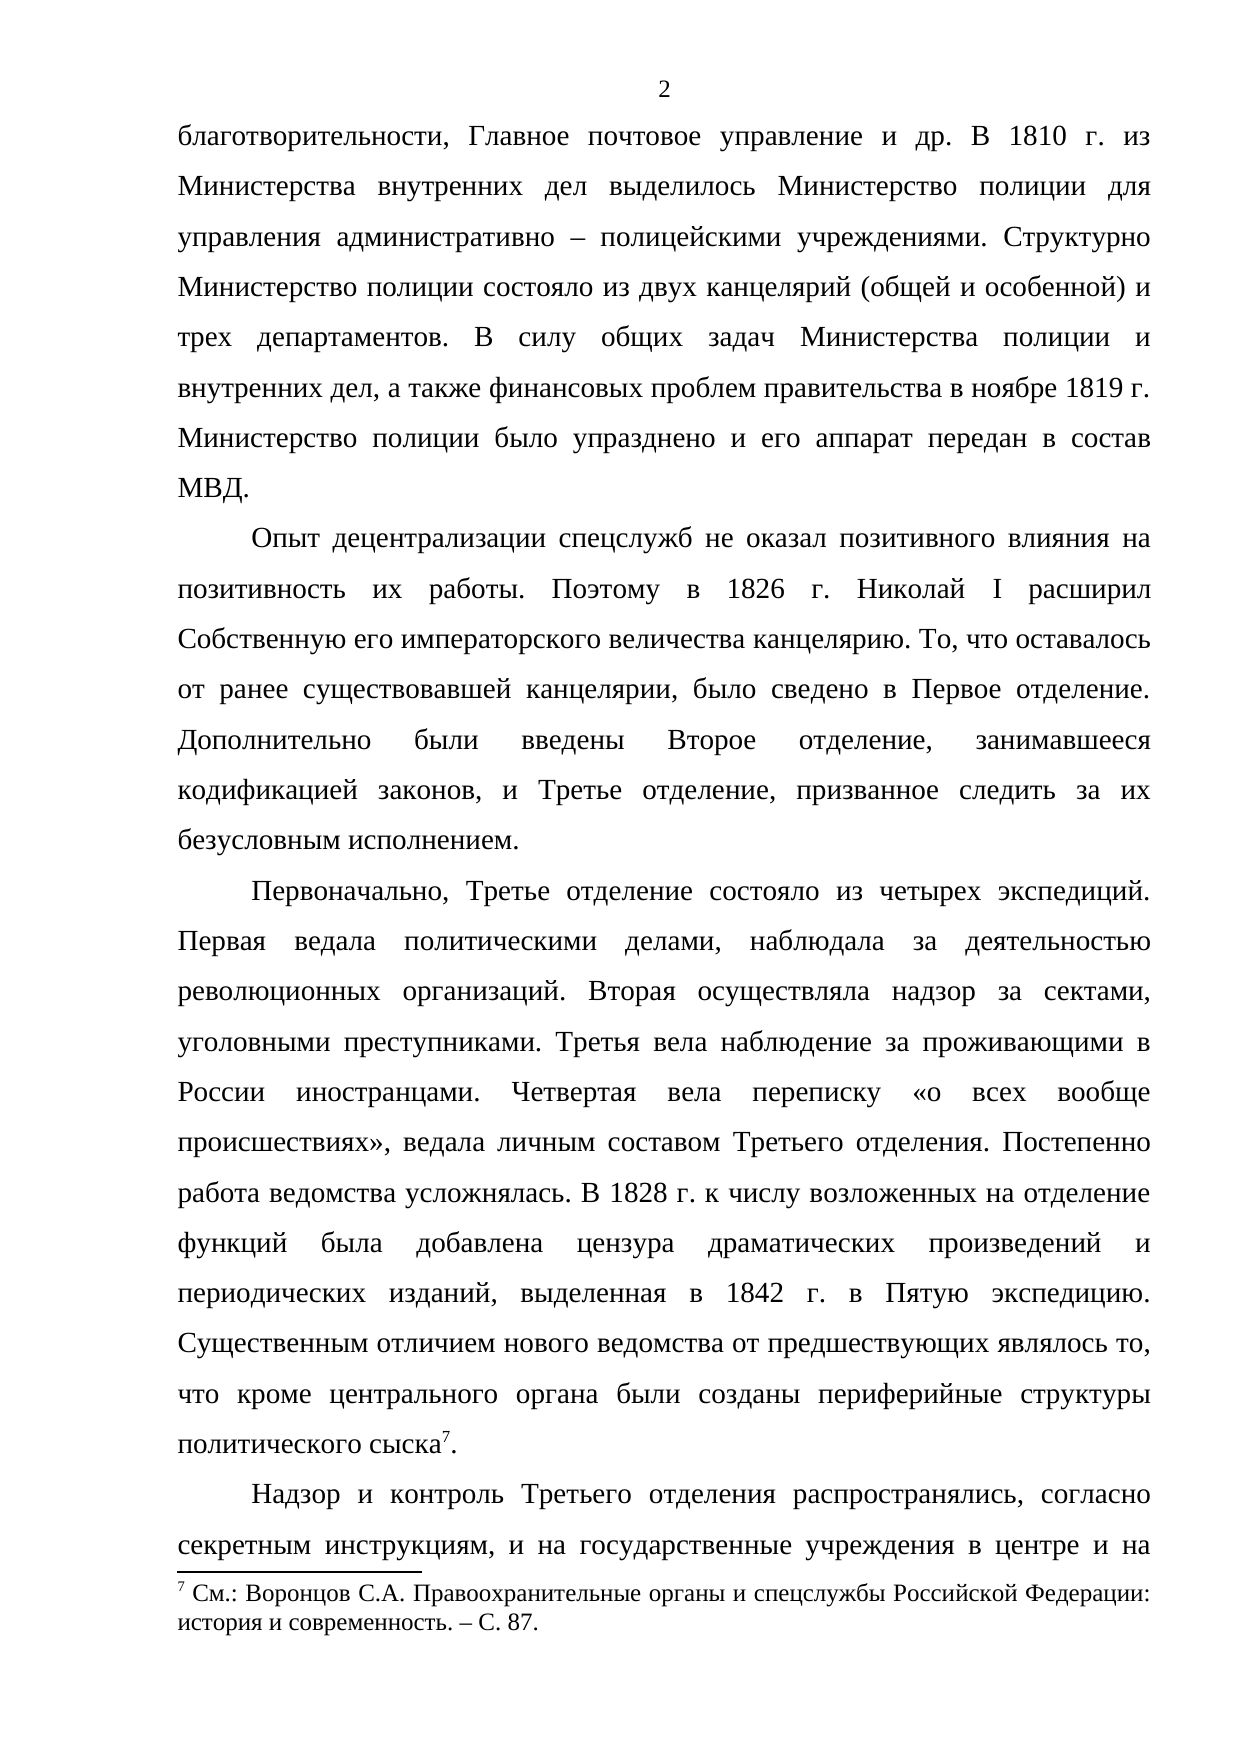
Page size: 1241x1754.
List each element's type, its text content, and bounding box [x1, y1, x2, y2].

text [177, 118, 1152, 504]
text Первоначально, Третье отделение состояло из четырех экспедиций. Первая ведала политическими делами, наблюдала за деятельностью революционных организаций. Вторая осуществляла надзор за сектами, уголовными преступниками. Третья вела наблюдение за проживающими в России иностранцами. Четвертая вела переписку «о всех вообще происшествиях», ведала личным составом Третьего отделения. Постепенно работа ведомства усложнялась. В 1828 г. к числу возложенных на отделение функций была добавлена цензура драматических произведений и периодических изданий, выделенная в 1842 г. в Пятую экспедицию. Существенным отличием нового ведомства от предшествующих являлось то, что кроме центрального органа были созданы периферийные структуры политического сыска. [177, 873, 1152, 1460]
text Опыт децентрализации спецслужб не оказал позитивного влияния на позитивность их работы. Поэтому в 1826 г. Николай I расширил Собственную его императорского величества канцелярию. То, что оставалось от ранее существовавшей канцелярии, было сведено в Первое отделение. Дополнительно были введены Второе отделение, занимавшееся кодификацией законов, и Третье отделение, призванное следить за их безусловным исполнением. [177, 521, 1152, 856]
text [177, 1477, 1152, 1560]
